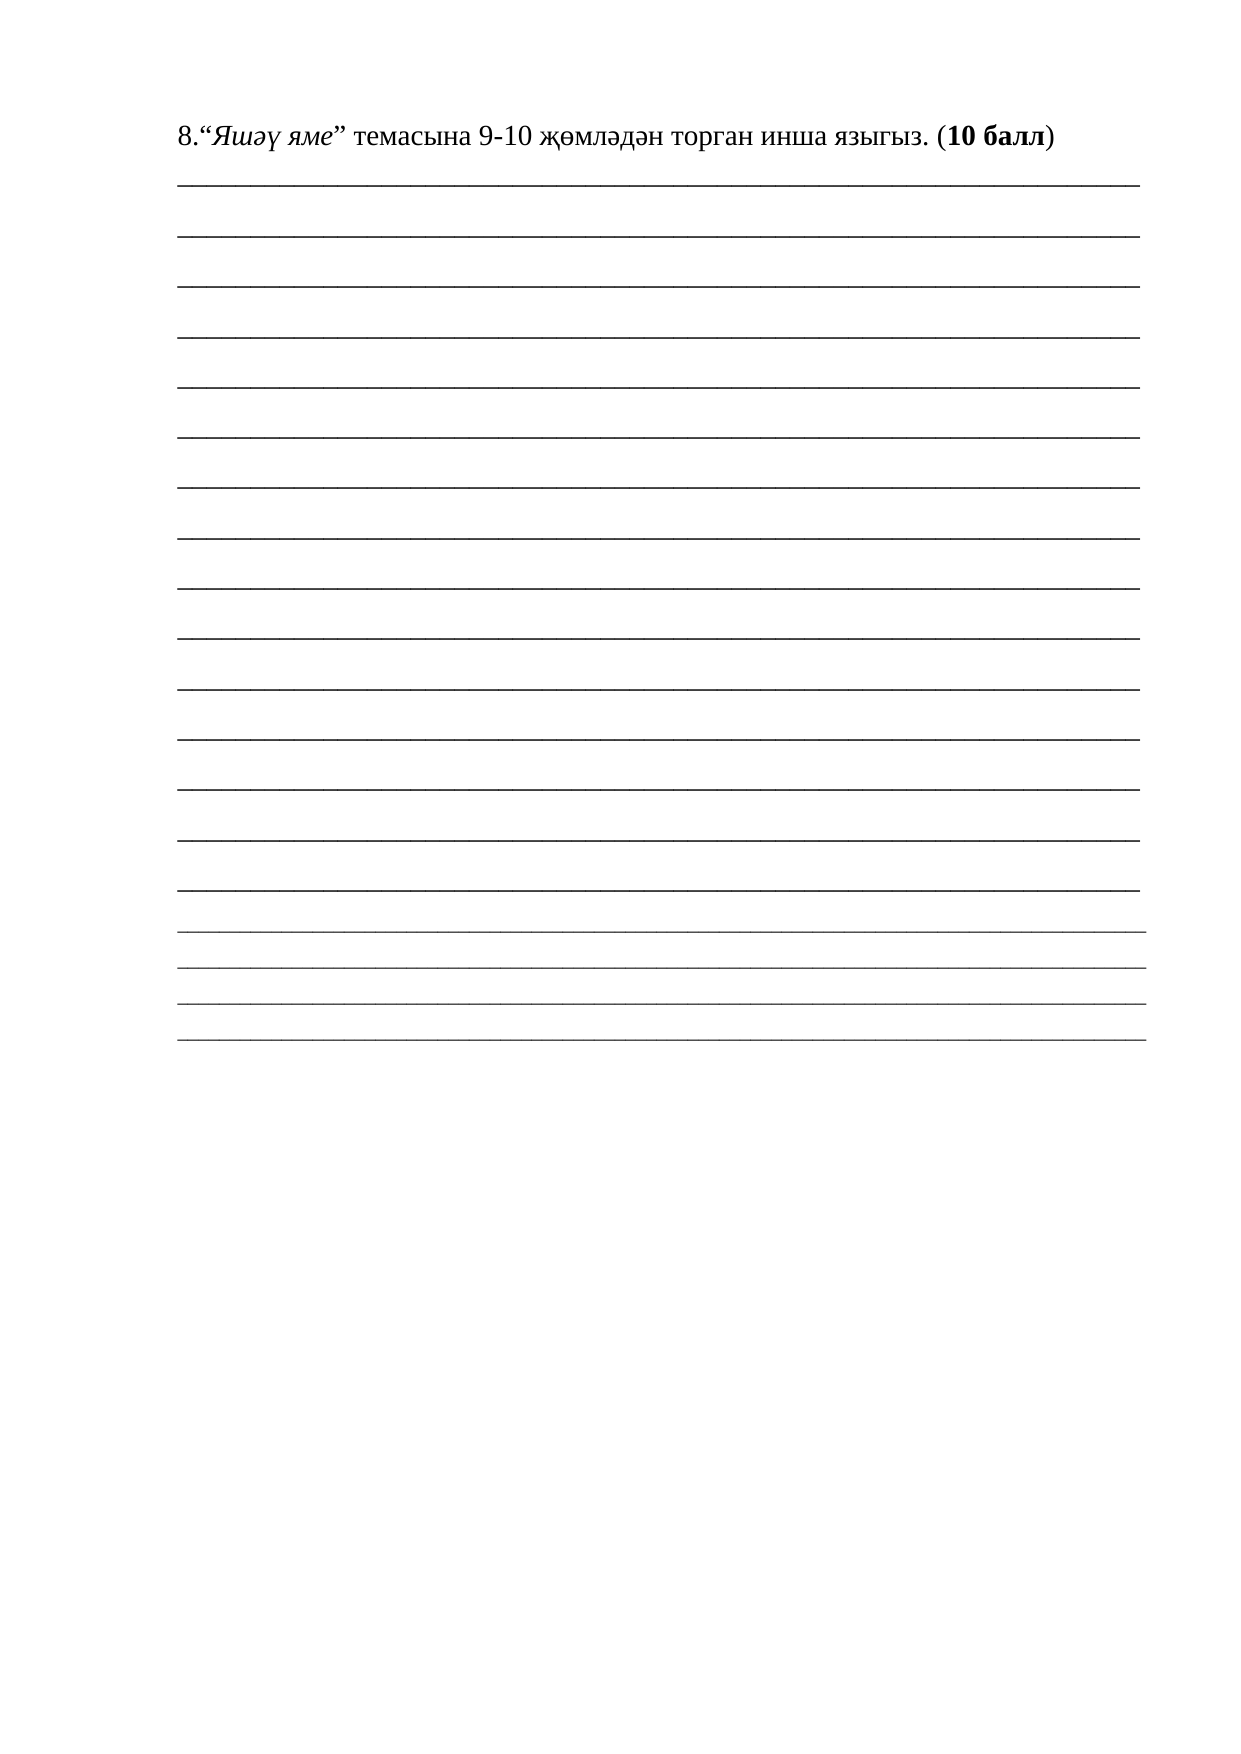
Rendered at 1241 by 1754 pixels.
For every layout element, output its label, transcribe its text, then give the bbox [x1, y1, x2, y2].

text ______________________________________________________________________________________________________________________________________________________________________________________________________________________________________________________________________________________________________________________________________________________________________________________________________________________________________________________________________________________________________________________________________________________________________________________________________________________________________________________________________________________________________________________________________________________________________________________________________________________________________________________________________________________________________________________________________________________________________________________________________________________________ [177, 157, 1152, 894]
text 8.“Яшәү яме” темасына 9-10 җөмләдән торган инша языгыз. (10 балл) [177, 118, 1152, 152]
text ____________________________________________________________________________________________________________________________________________________________________________________________________________________________________________________________________________________________________________________________________________________________________________________ [177, 911, 1152, 1043]
